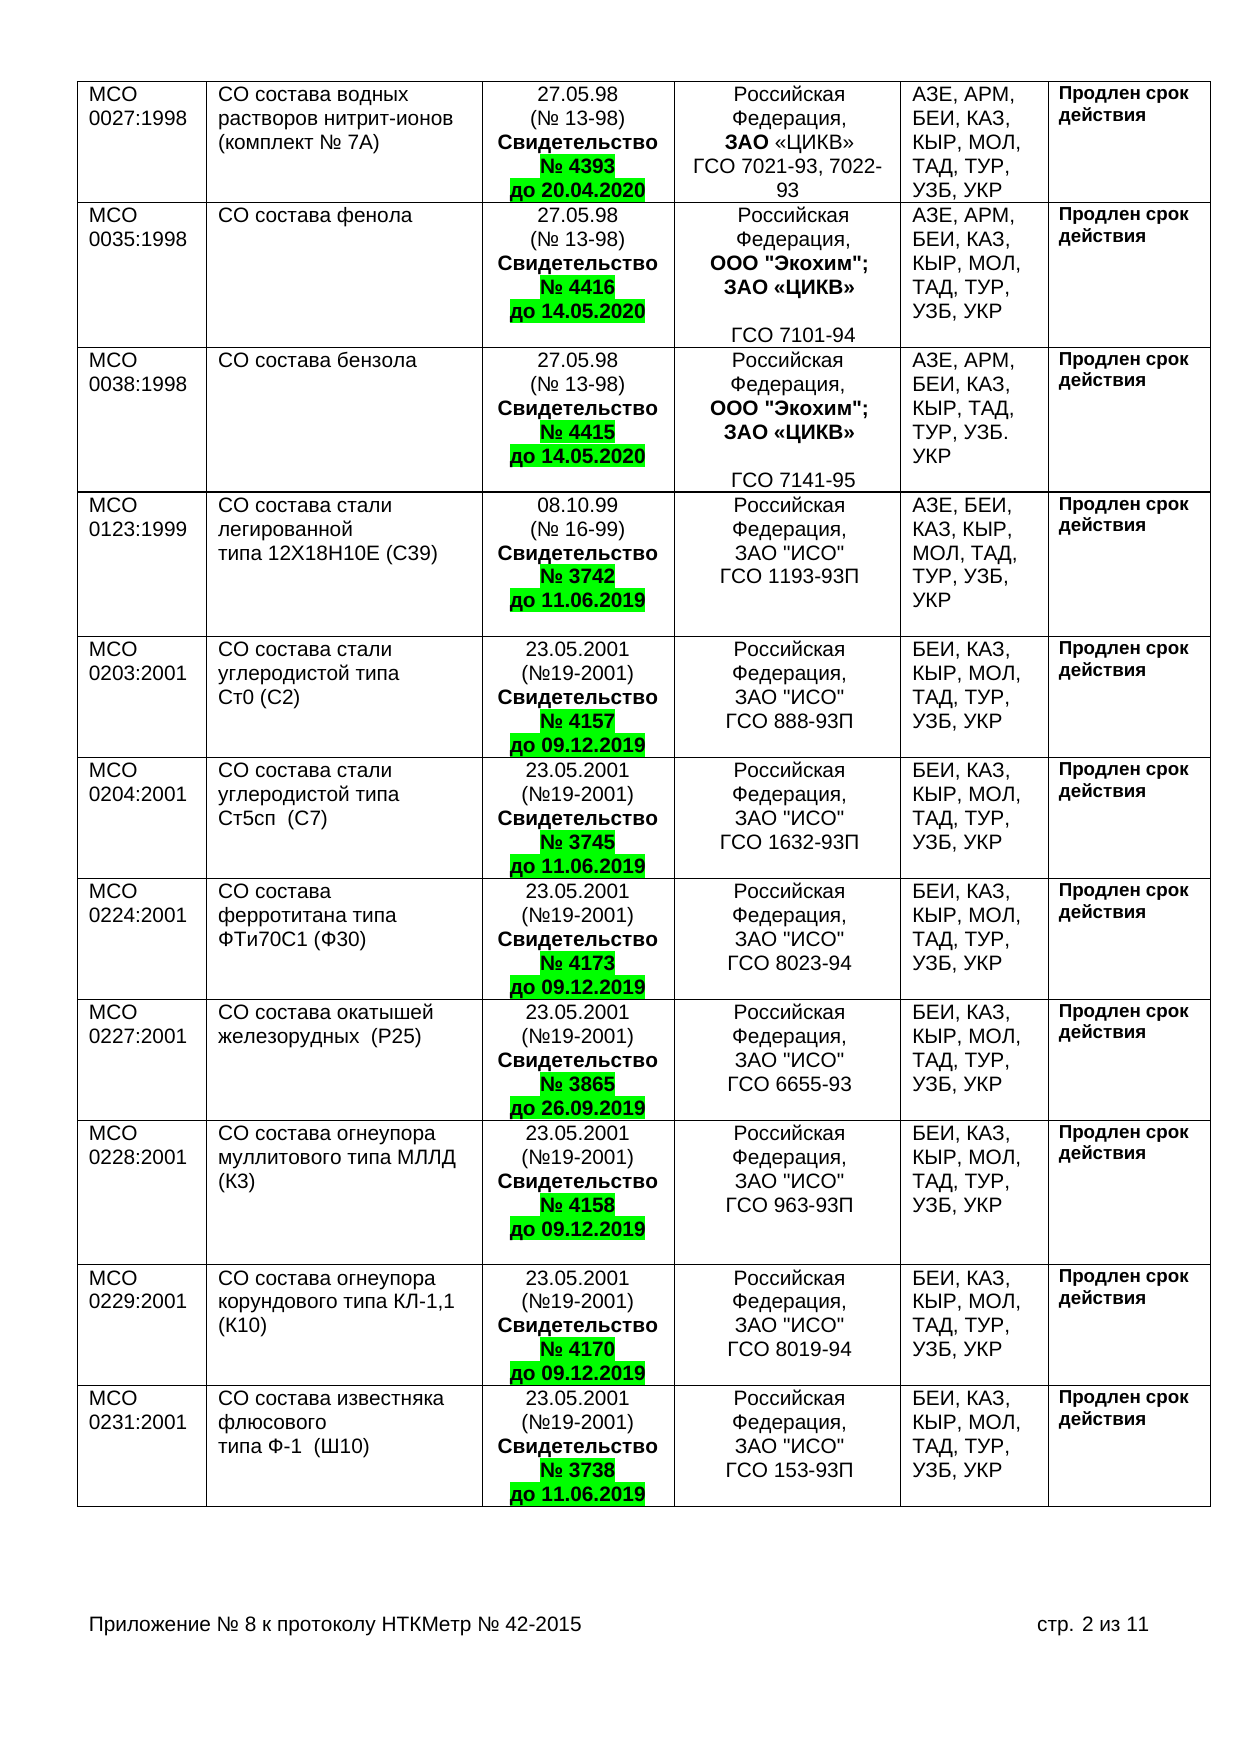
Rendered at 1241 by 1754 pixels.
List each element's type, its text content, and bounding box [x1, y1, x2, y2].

table_cell СО состава водных растворов нитрит-ионов (комплект № 7А) [207, 82, 482, 202]
table_cell СО состава бензола [207, 348, 482, 491]
table_cell Российская Федерация, ЗАО "ИСО" ГСО 888-93П [675, 637, 900, 757]
table_cell Продлен срок действия [1049, 203, 1210, 347]
table_cell СО состава стали легированной типа 12Х18Н10Е (С39) [207, 493, 482, 636]
table_cell МСО 0231:2001 [78, 1386, 206, 1506]
table_cell Продлен срок действия [1049, 348, 1210, 491]
table_cell 23.05.2001 (№19-2001) Свидетельство № 4173 до 09.12.2019 [483, 879, 674, 999]
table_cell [1049, 82, 1210, 202]
table_cell Продлен срок действия [1049, 879, 1210, 999]
table_cell БЕИ, КАЗ, КЫР, МОЛ, ТАД, ТУР, УЗБ, УКР [901, 637, 1048, 757]
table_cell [901, 82, 1048, 202]
table_cell Продлен срок действия [1049, 1000, 1210, 1119]
table_cell Продлен срок действия [1049, 758, 1210, 878]
table_cell АЗЕ, АРМ, БЕИ, КАЗ, КЫР, МОЛ, ТАД, ТУР, УЗБ, УКР [901, 203, 1048, 347]
table_cell 23.05.2001 (№19-2001) Свидетельство № 3865 до 26.09.2019 [483, 1000, 674, 1119]
table_cell МСО 0123:1999 [78, 493, 206, 636]
table_cell Продлен срок действия [1049, 1265, 1210, 1385]
table_cell 23.05.2001 (№19-2001) Свидетельство № 3745 до 11.06.2019 [483, 758, 674, 878]
table_cell Продлен срок действия [1049, 637, 1210, 757]
table_cell МСО 0224:2001 [78, 879, 206, 999]
table_cell БЕИ, КАЗ, КЫР, МОЛ, ТАД, ТУР, УЗБ, УКР [901, 1000, 1048, 1119]
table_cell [1049, 1386, 1210, 1506]
table_cell Продлен срок действия [1049, 1121, 1210, 1264]
table_cell Российская Федерация, ЗАО "ИСО" ГСО 1632-93П [675, 758, 900, 878]
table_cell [901, 1386, 1048, 1506]
table_cell 27.05.98 (№ 13-98) Свидетельство № 4416 до 14.05.2020 [483, 203, 674, 347]
table_cell СО состава огнеупора корундового типа КЛ-1,1 (К10) [207, 1265, 482, 1385]
table_cell Российская Федерация, ООО "Экохим"; ЗАО «ЦИКВ» ГСО 7101-94 [675, 203, 900, 347]
table_cell МСО 0204:2001 [78, 758, 206, 878]
table_cell 27.05.98 (№ 13-98) Свидетельство № 4393 до 20.04.2020 [483, 82, 674, 202]
table_cell 27.05.98 (№ 13-98) Свидетельство № 4415 до 14.05.2020 [483, 348, 674, 491]
table_cell БЕИ, КАЗ, КЫР, МОЛ, ТАД, ТУР, УЗБ, УКР [901, 1265, 1048, 1385]
table_cell БЕИ, КАЗ, КЫР, МОЛ, ТАД, ТУР, УЗБ, УКР [901, 879, 1048, 999]
table_cell МСО 0228:2001 [78, 1121, 206, 1264]
table_cell АЗЕ, БЕИ, КАЗ, КЫР, МОЛ, ТАД, ТУР, УЗБ, УКР [901, 493, 1048, 636]
table_cell СО состава огнеупора муллитового типа МЛЛД (К3) [207, 1121, 482, 1264]
table_cell МСО 0038:1998 [78, 348, 206, 491]
table_cell БЕИ, КАЗ, КЫР, МОЛ, ТАД, ТУР, УЗБ, УКР [901, 758, 1048, 878]
table_cell МСО 0035:1998 [78, 203, 206, 347]
table_cell МСО 0227:2001 [78, 1000, 206, 1119]
table_cell СО состава стали углеродистой типа Ст0 (С2) [207, 637, 482, 757]
table_cell Российская Федерация, ЗАО "ИСО" ГСО 1193-93П [675, 493, 900, 636]
table_cell Российская Федерация, ЗАО "ИСО" ГСО 8023-94 [675, 879, 900, 999]
table_cell 23.05.2001 (№19-2001) Свидетельство № 4158 до 09.12.2019 [483, 1121, 674, 1264]
table_cell 23.05.2001 (№19-2001) Свидетельство № 4157 до 09.12.2019 [483, 637, 674, 757]
table_cell 23.05.2001 (№19-2001) Свидетельство № 3738 до 11.06.2019 [483, 1386, 674, 1506]
table_cell МСО 0229:2001 [78, 1265, 206, 1385]
table_cell Российская Федерация, ЗАО "ИСО" ГСО 963-93П [675, 1121, 900, 1264]
table_cell СО состава фенола [207, 203, 482, 347]
table_cell СО состава ферротитана типа ФТи70С1 (Ф30) [207, 879, 482, 999]
table_cell 08.10.99 (№ 16-99) Свидетельство № 3742 до 11.06.2019 [483, 493, 674, 636]
table_cell СО состава окатышей железорудных (Р25) [207, 1000, 482, 1119]
table_cell Российская Федерация, ООО "Экохим"; ЗАО «ЦИКВ» ГСО 7141-95 [675, 348, 900, 491]
table_cell Российская Федерация, ЗАО "ИСО" ГСО 153-93П [675, 1386, 900, 1506]
table_cell МСО 0203:2001 [78, 637, 206, 757]
table_cell МСО 0027:1998 [78, 82, 206, 202]
table_cell БЕИ, КАЗ, КЫР, МОЛ, ТАД, ТУР, УЗБ, УКР [901, 1121, 1048, 1264]
table_cell Российская Федерация, ЗАО "ИСО" ГСО 6655-93 [675, 1000, 900, 1119]
table_cell Российская Федерация, ЗАО «ЦИКВ» ГСО 7021-93, 7022-93 [675, 82, 900, 202]
table_cell СО состава стали углеродистой типа Ст5сп (С7) [207, 758, 482, 878]
table_cell АЗЕ, АРМ, БЕИ, КАЗ, КЫР, ТАД, ТУР, УЗБ. УКР [901, 348, 1048, 491]
table_cell Продлен срок действия [1049, 493, 1210, 636]
table_cell СО состава известняка флюсового типа Ф-1 (Ш10) [207, 1386, 482, 1506]
table_cell Российская Федерация, ЗАО "ИСО" ГСО 8019-94 [675, 1265, 900, 1385]
table_cell 23.05.2001 (№19-2001) Свидетельство № 4170 до 09.12.2019 [483, 1265, 674, 1385]
